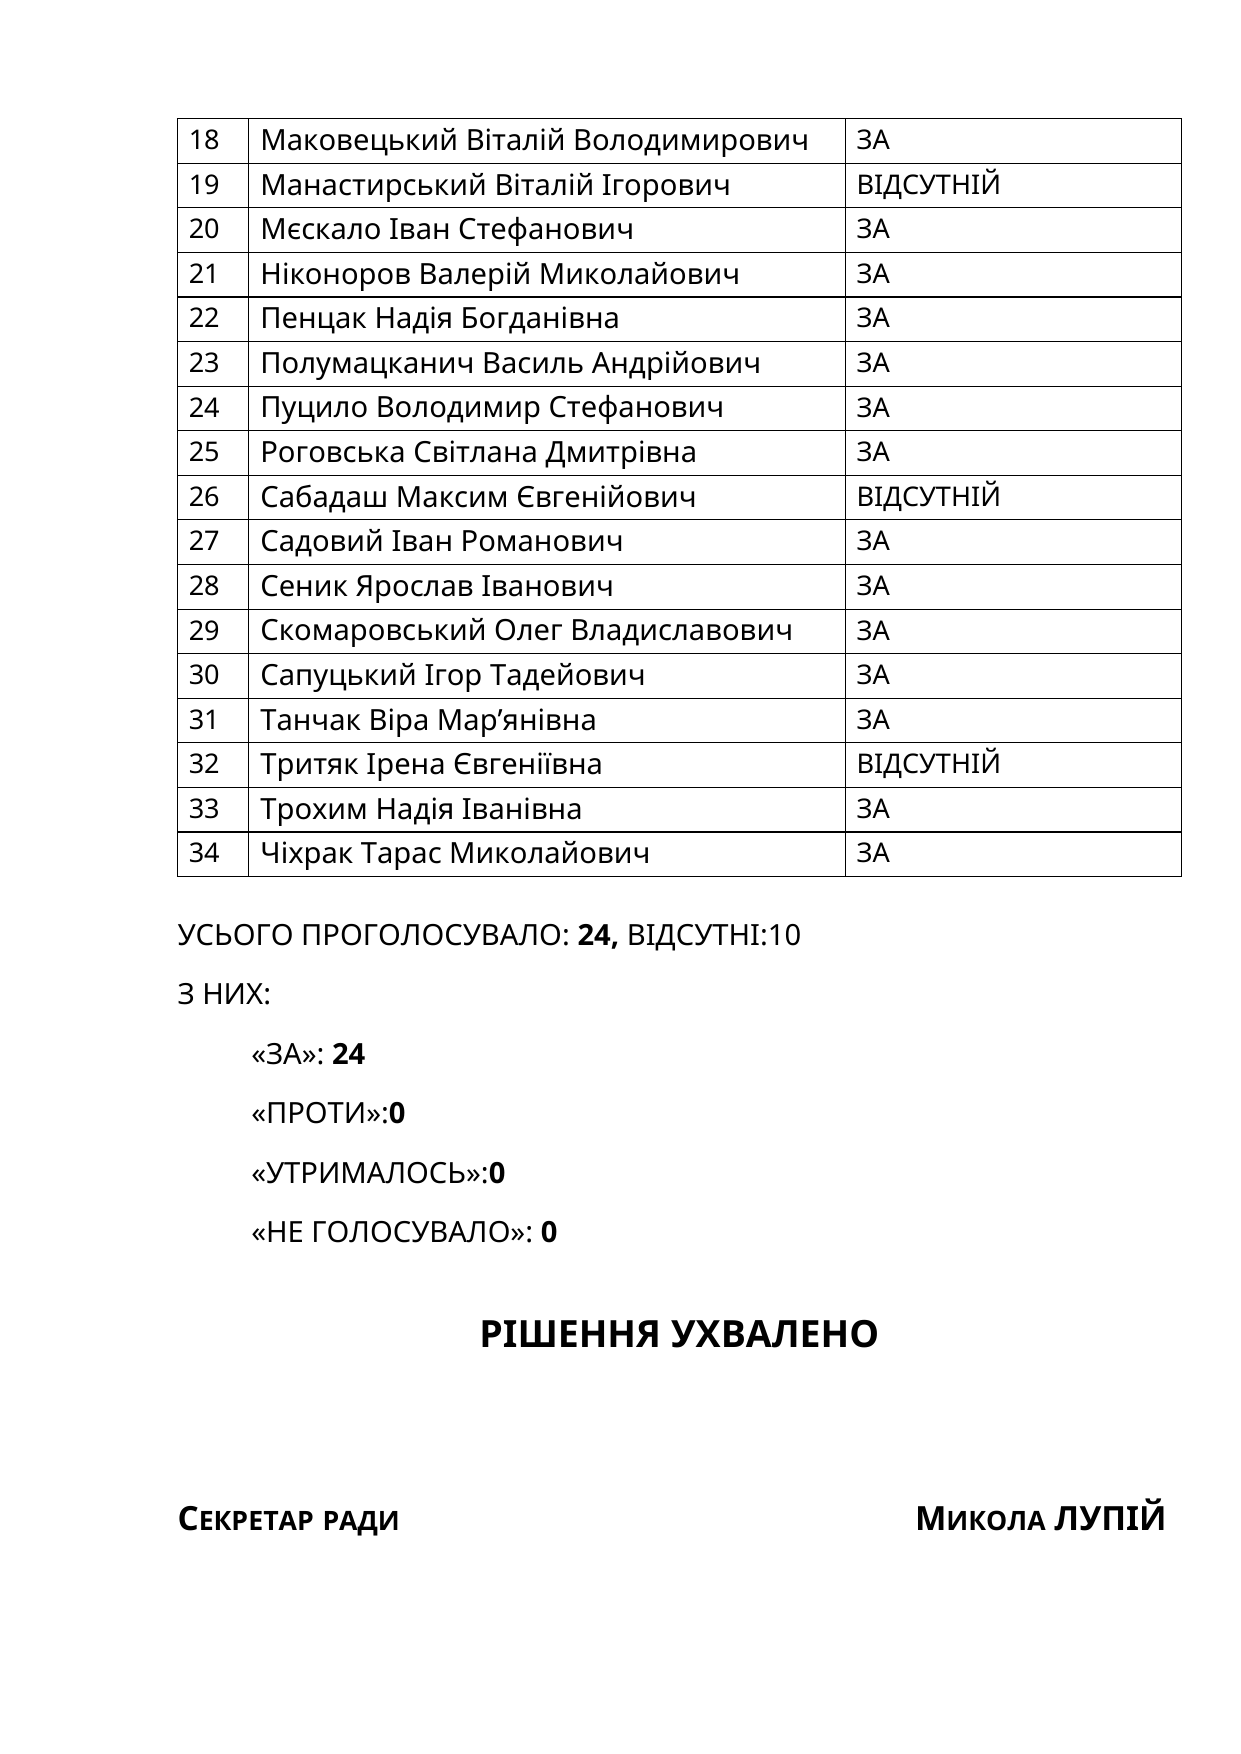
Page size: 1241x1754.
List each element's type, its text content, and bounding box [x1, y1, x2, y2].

table_cell ЗА [846, 253, 1181, 296]
table_cell ЗА [846, 654, 1181, 698]
table_cell Сеник Ярослав Іванович [249, 565, 845, 608]
table_cell 28 [178, 565, 248, 608]
table_cell 25 [178, 431, 248, 475]
table_cell 27 [178, 520, 248, 564]
table_cell 31 [178, 699, 248, 742]
table_cell ЗА [846, 342, 1181, 386]
text З НИХ: [177, 973, 1181, 1013]
table_cell ЗА [846, 833, 1181, 876]
table_cell ЗА [846, 788, 1181, 831]
table_cell ЗА [846, 699, 1181, 742]
table_cell Тритяк Ірена Євгеніївна [249, 743, 845, 787]
table_cell 23 [178, 342, 248, 386]
table_cell 21 [178, 253, 248, 296]
table_cell ЗА [846, 431, 1181, 475]
table_cell Маковецький Віталій Володимирович [249, 119, 845, 163]
table_cell ЗА [846, 298, 1181, 341]
table_cell 34 [178, 833, 248, 876]
table_cell ЗА [846, 119, 1181, 163]
text РІШЕННЯ УХВАЛЕНО [177, 1308, 1181, 1359]
table_cell 29 [178, 610, 248, 653]
text «ЗА»: 24 [177, 1033, 1181, 1073]
text «ПРОТИ»:0 [177, 1092, 1181, 1132]
table_cell Ніконоров Валерій Миколайович [249, 253, 845, 296]
table_cell Роговська Світлана Дмитрівна [249, 431, 845, 475]
table_cell ВІДСУТНІЙ [846, 476, 1181, 519]
table_cell ЗА [846, 208, 1181, 252]
table_cell 18 [178, 119, 248, 163]
table_cell 30 [178, 654, 248, 698]
table_cell Пенцак Надія Богданівна [249, 298, 845, 341]
table_cell ЗА [846, 610, 1181, 653]
text Усього проголосувало: 24, ВІДСУТНІ:10 [177, 914, 1181, 954]
table_cell ЗА [846, 565, 1181, 608]
table_cell Трохим Надія Іванівна [249, 788, 845, 831]
table_cell 32 [178, 743, 248, 787]
table_cell ЗА [846, 387, 1181, 430]
table_cell 20 [178, 208, 248, 252]
table_cell 24 [178, 387, 248, 430]
text «НЕ ГОЛОСУВАЛО»: 0 [177, 1211, 1181, 1251]
table_cell ЗА [846, 520, 1181, 564]
table_cell Манастирський Віталій Ігорович [249, 164, 845, 207]
table_cell ВІДСУТНІЙ [846, 164, 1181, 207]
table_cell 33 [178, 788, 248, 831]
table_cell Чіхрак Тарас Миколайович [249, 833, 845, 876]
table_cell ВІДСУТНІЙ [846, 743, 1181, 787]
table_cell 22 [178, 298, 248, 341]
table_cell 19 [178, 164, 248, 207]
table_cell Танчак Віра Мар’янівна [249, 699, 845, 742]
table_cell Сабадаш Максим Євгенійович [249, 476, 845, 519]
table_cell Пуцило Володимир Стефанович [249, 387, 845, 430]
table_cell Садовий Іван Романович [249, 520, 845, 564]
table_cell Скомаровський Олег Владиславович [249, 610, 845, 653]
table_cell Сапуцький Ігор Тадейович [249, 654, 845, 698]
text Секретар ради Микола ЛУПІЙ [177, 1495, 1181, 1540]
table_cell 26 [178, 476, 248, 519]
table_cell Полумацканич Василь Андрійович [249, 342, 845, 386]
text «УТРИМАЛОСЬ»:0 [177, 1152, 1181, 1192]
table_cell Мєскало Іван Стефанович [249, 208, 845, 252]
